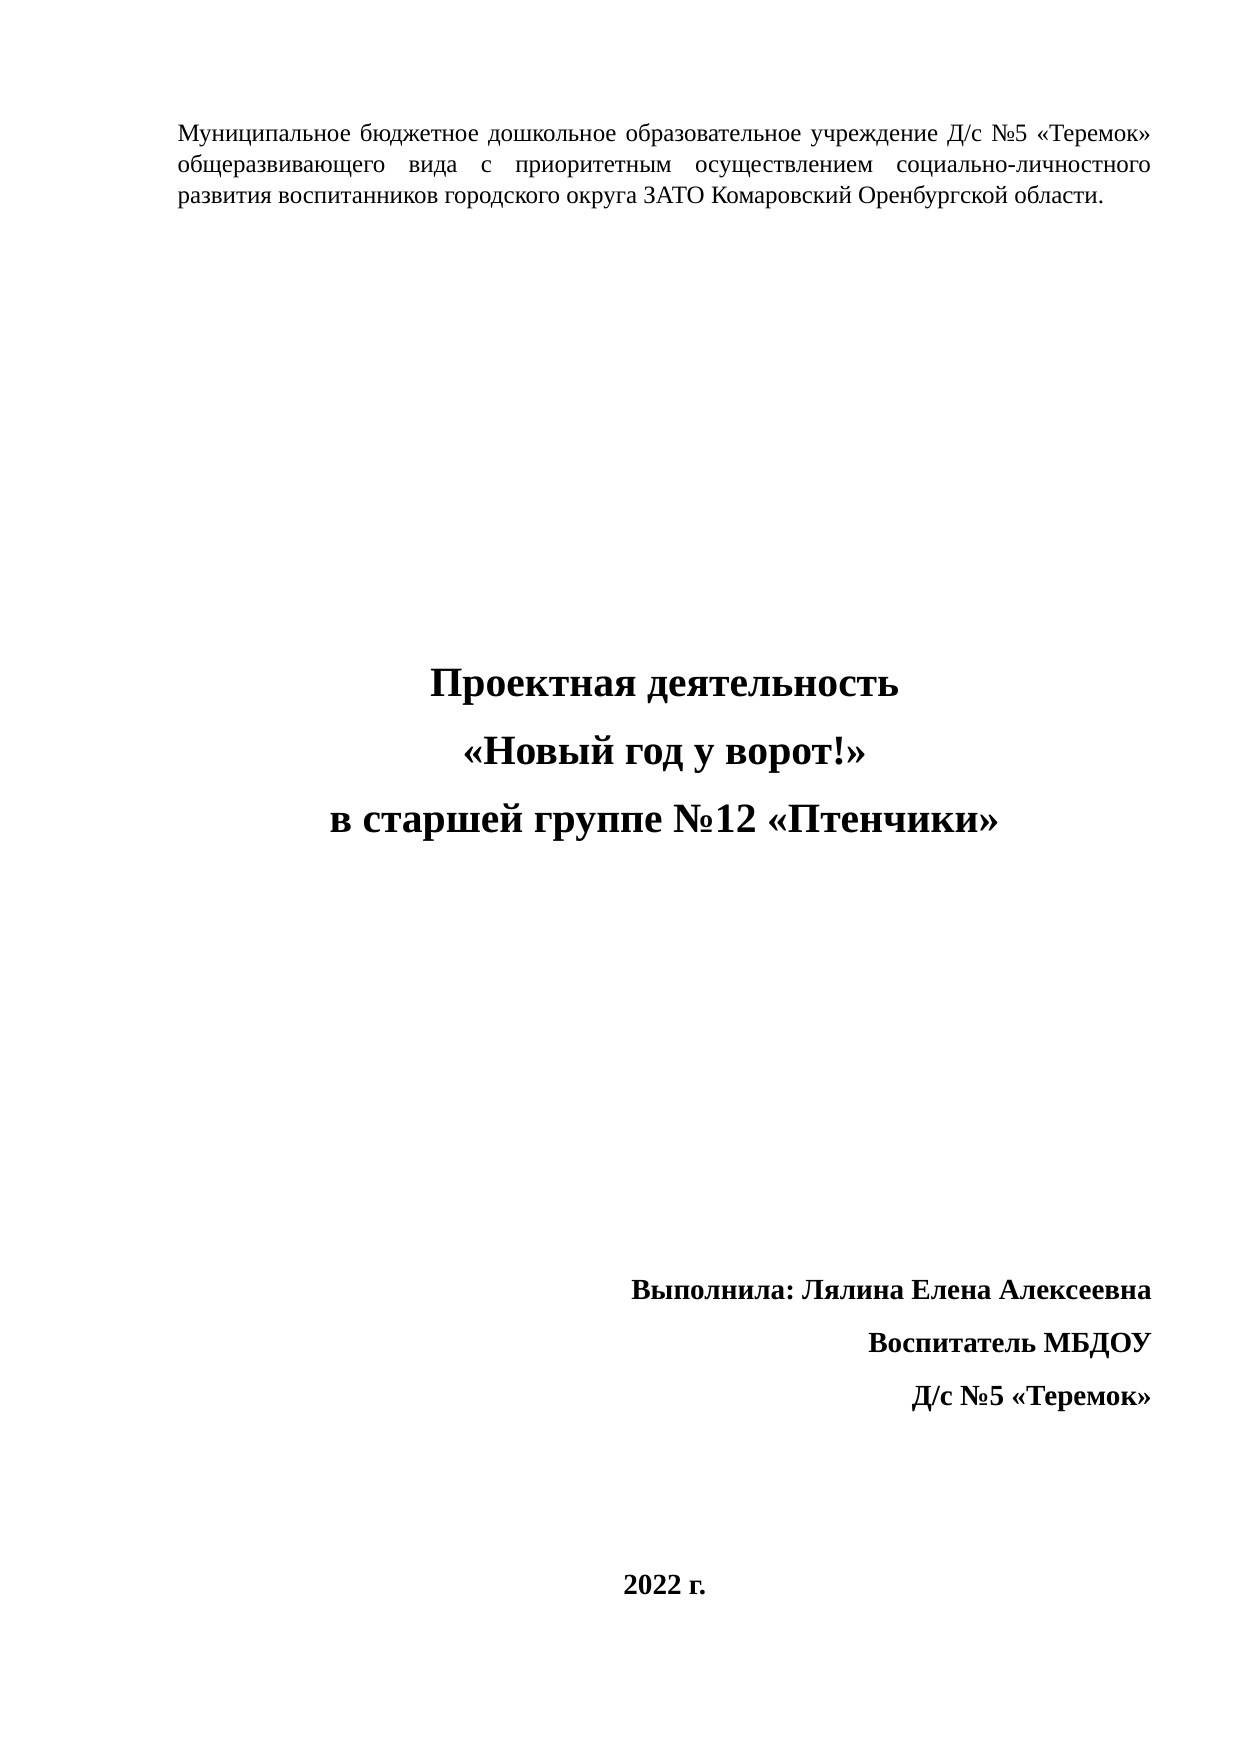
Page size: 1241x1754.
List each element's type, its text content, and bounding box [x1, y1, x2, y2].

text в старшей группе №12 «Птенчики» [177, 794, 1152, 842]
text «Новый год у ворот!» [177, 726, 1152, 773]
text 2022 г. [177, 1567, 1152, 1601]
text Муниципальное бюджетное дошкольное образовательное учреждение Д/с №5 «Теремок» общеразвивающего вида с приоритетным осуществлением социально-личностного развития воспитанников городского округа ЗАТО Комаровский Оренбургской области. [177, 118, 1152, 209]
text Воспитатель МБДОУ [177, 1325, 1152, 1359]
text Выполнила: Лялина Елена Алексеевна [177, 1272, 1152, 1306]
text Проектная деятельность [177, 657, 1152, 705]
text Д/c №5 «Теремок» [177, 1378, 1152, 1411]
